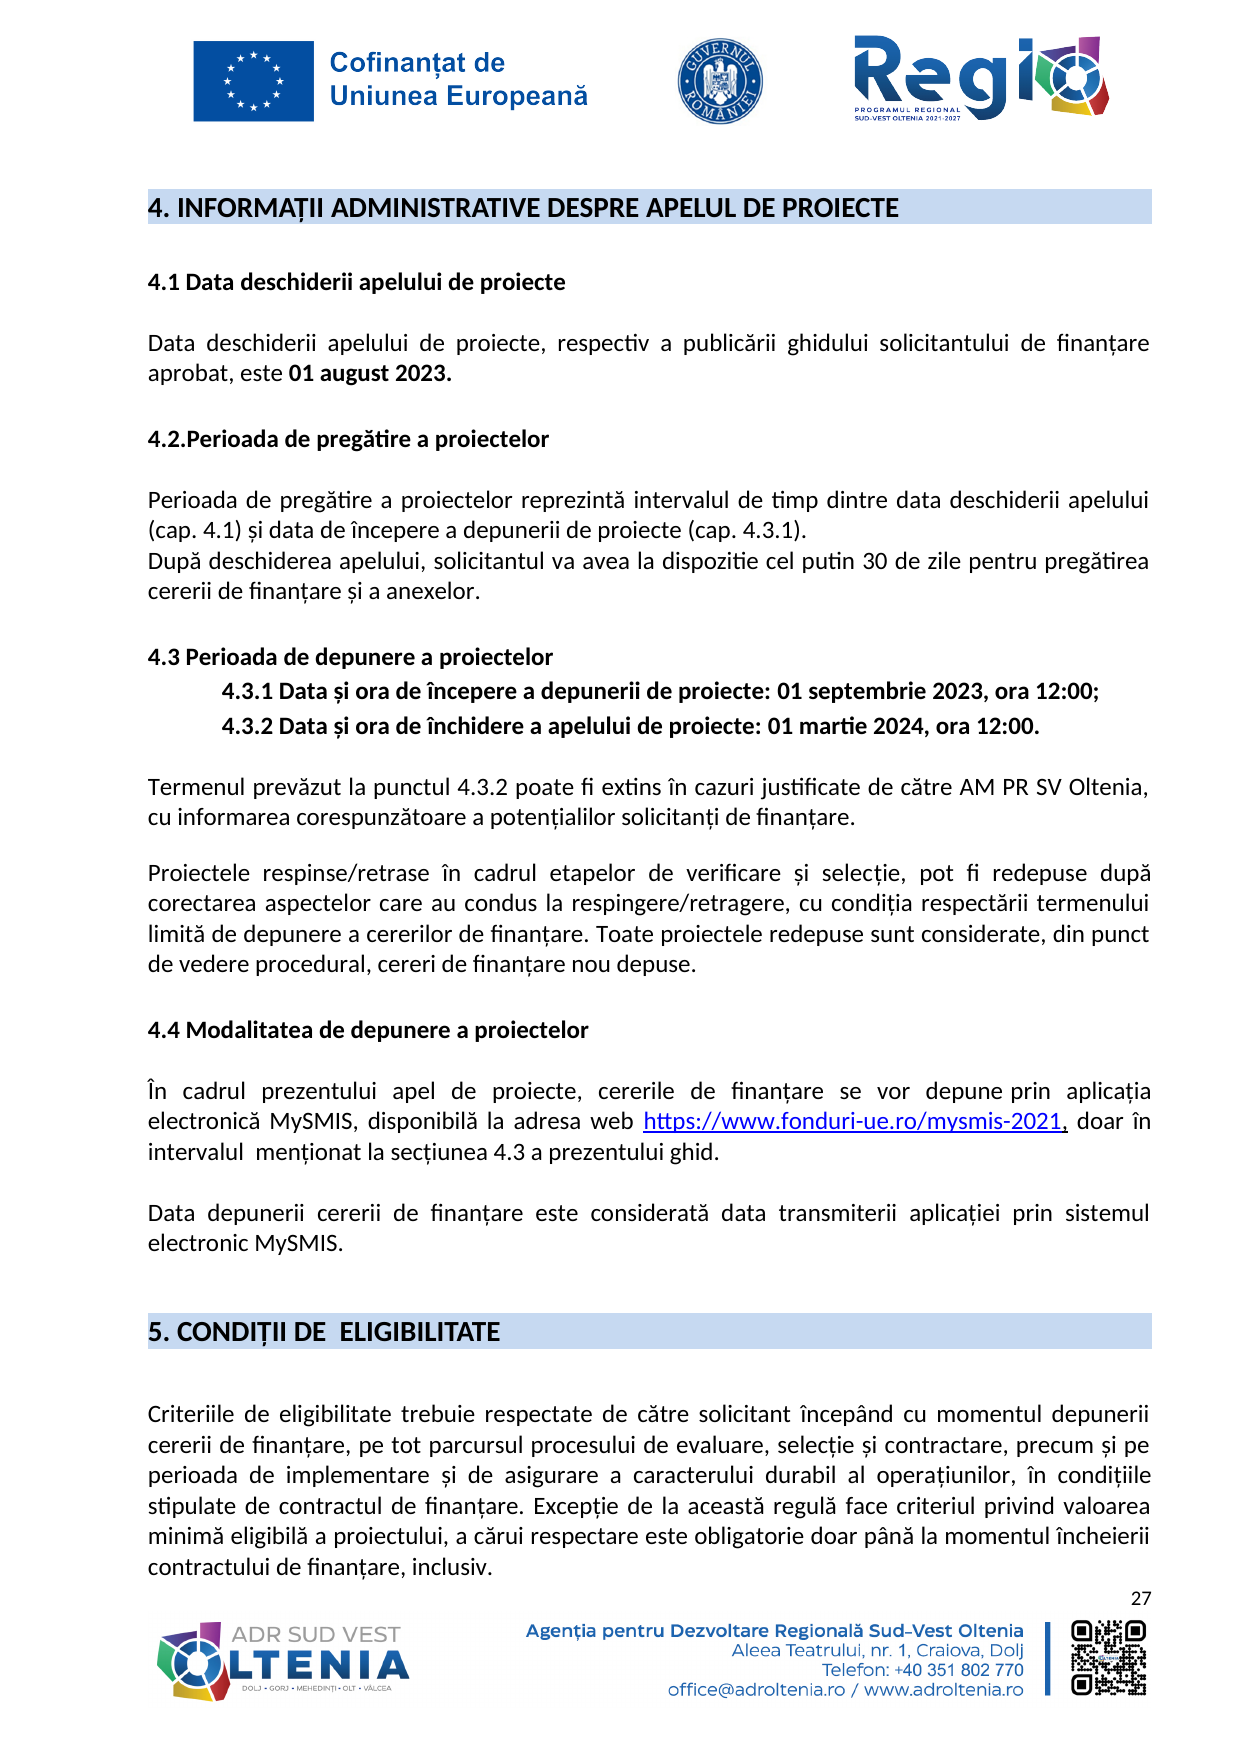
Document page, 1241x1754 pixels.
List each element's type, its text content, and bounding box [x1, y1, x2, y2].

subtitle 4.3 Perioada de depunere a proiectelor [148, 641, 1152, 671]
text Termenul prevăzut la punctul 4.3.2 poate fi extins în cazuri justificate de către AM PR SV Oltenia, cu informarea corespunzătoare a potenţialilor solicitanţi de finanţare. [148, 771, 1152, 832]
text Proiectele respinse/retrase în cadrul etapelor de verificare și selecţie, pot fi redepuse după corectarea aspectelor care au condus la respingere/retragere, cu condiția respectării termenului limită de depunere a cererilor de finanțare. Toate proiectele redepuse sunt considerate, din punct de vedere procedural, cereri de finanțare nou depuse. [148, 857, 1152, 979]
subtitle 4.2.Perioada de pregătire a proiectelor [148, 423, 1152, 453]
subtitle 4.3.2 Data și ora de închidere a apelului de proiecte: 01 martie 2024, ora 12:00. [148, 710, 1152, 741]
text Data deschiderii apelului de proiecte, respectiv a publicării ghidului solicitantului de finanțare aprobat, este 01 august 2023. [148, 327, 1152, 388]
subtitle 4.1 Data deschiderii apelului de proiecte [148, 266, 1152, 297]
subtitle 4. INFORMAȚII ADMINISTRATIVE DESPRE APELUL DE PROIECTE [148, 189, 1152, 224]
text Criteriile de eligibilitate trebuie respectate de către solicitant începând cu momentul depunerii cererii de finanțare, pe tot parcursul procesului de evaluare, selecție și contractare, precum și pe perioada de implementare şi de asigurare a caracterului durabil al operaţiunilor, în condiţiile stipulate de contractul de finanţare. Excepție de la această regulă face criteriul privind valoarea minimă eligibilă a proiectului, a cărui respectare este obligatorie doar până la momentul încheierii contractului de finanțare, inclusiv. [148, 1398, 1152, 1582]
text În cadrul prezentului apel de proiecte, cererile de finanțare se vor depune prin aplicația electronică MySMIS, disponibilă la adresa web https://www.fonduri-ue.ro/mysmis-2021, doar în intervalul menționat la secțiunea 4.3 a prezentului ghid. [148, 1075, 1152, 1166]
text După deschiderea apelului, solicitantul va avea la dispozitie cel putin 30 de zile pentru pregătirea cererii de finanțare și a anexelor. [148, 545, 1152, 606]
picture [147, 1611, 1151, 1708]
subtitle 4.4 Modalitatea de depunere a proiectelor [148, 1014, 1152, 1044]
picture [852, 34, 1111, 124]
text Perioada de pregătire a proiectelor reprezintă intervalul de timp dintre data deschiderii apelului (cap. 4.1) și data de începere a depunerii de proiecte (cap. 4.3.1). [148, 484, 1152, 545]
text Data depunerii cererii de finanțare este considerată data transmiterii aplicației prin sistemul electronic MySMIS. [148, 1197, 1152, 1258]
subtitle 4.3.1 Data și ora de începere a depunerii de proiecte: 01 septembrie 2023, ora 12:00; [148, 675, 1152, 706]
subtitle 5. CONDIȚII DE ELIGIBILITATE [148, 1313, 1152, 1349]
picture [188, 36, 590, 125]
picture [674, 36, 768, 126]
